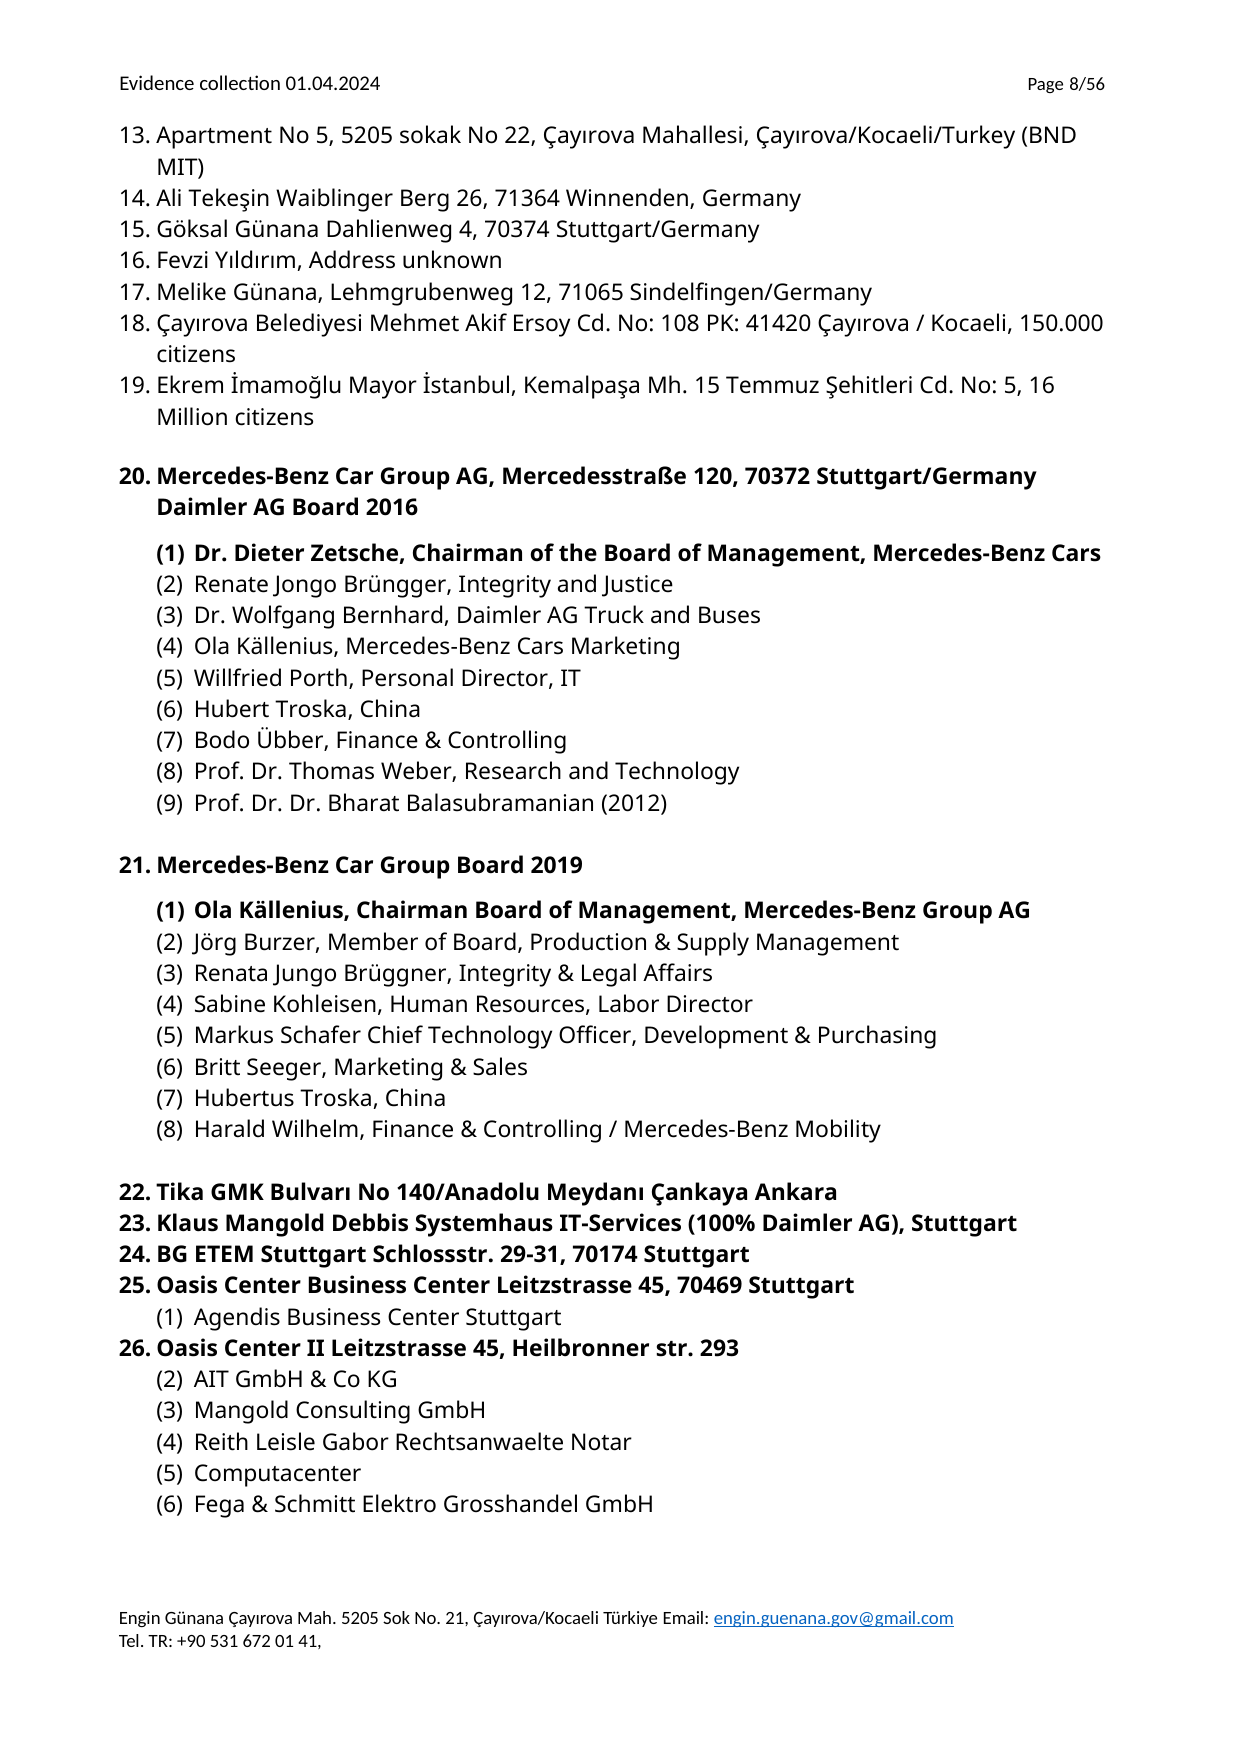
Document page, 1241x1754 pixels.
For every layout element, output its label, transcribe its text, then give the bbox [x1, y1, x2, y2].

list Göksal Günana Dahlienweg 4, 70374 Stuttgart/Germany [118, 213, 1122, 244]
list Fega & Schmitt Elektro Grosshandel GmbH [156, 1488, 1122, 1519]
list Fevzi Yıldırım, Address unknown [118, 244, 1122, 276]
list Oasis Center Business Center Leitzstrasse 45, 70469 Stuttgart [118, 1269, 1122, 1301]
list Britt Seeger, Marketing & Sales [156, 1051, 1122, 1082]
list Hubertus Troska, China [156, 1082, 1122, 1113]
list Harald Wilhelm, Finance & Controlling / Mercedes-Benz Mobility [156, 1113, 1122, 1144]
list Çayırova Belediyesi Mehmet Akif Ersoy Cd. No: 108 PK: 41420 Çayırova / Kocaeli, 150.000 citizens [118, 307, 1122, 369]
list Markus Schafer Chief Technology Officer, Development & Purchasing [156, 1019, 1122, 1051]
list Sabine Kohleisen, Human Resources, Labor Director [156, 988, 1122, 1019]
list Ekrem İmamoğlu Mayor İstanbul, Kemalpaşa Mh. 15 Temmuz Şehitleri Cd. No: 5, 16 Million citizens [118, 369, 1122, 432]
list Melike Günana, Lehmgrubenweg 12, 71065 Sindelfingen/Germany [118, 276, 1122, 307]
list Klaus Mangold Debbis Systemhaus IT-Services (100% Daimler AG), Stuttgart [118, 1207, 1122, 1238]
list Dr. Dieter Zetsche, Chairman of the Board of Management, Mercedes-Benz Cars [156, 537, 1122, 568]
list Agendis Business Center Stuttgart [156, 1301, 1122, 1332]
list Tika GMK Bulvarı No 140/Anadolu Meydanı Çankaya Ankara [118, 1176, 1122, 1207]
list Hubert Troska, China [156, 693, 1122, 724]
list Prof. Dr. Thomas Weber, Research and Technology [156, 755, 1122, 787]
list Bodo Übber, Finance & Controlling [156, 724, 1122, 755]
list Prof. Dr. Dr. Bharat Balasubramanian (2012) [156, 787, 1122, 818]
list Ali Tekeşin Waiblinger Berg 26, 71364 Winnenden, Germany [118, 182, 1122, 213]
list Mercedes-Benz Car Group AG, Mercedesstraße 120, 70372 Stuttgart/Germany Daimler AG Board 2016 [118, 460, 1122, 522]
list Dr. Wolfgang Bernhard, Daimler AG Truck and Buses [156, 599, 1122, 630]
list Ola Källenius, Chairman Board of Management, Mercedes-Benz Group AG [156, 894, 1122, 926]
list AIT GmbH & Co KG [156, 1363, 1122, 1394]
list Mercedes-Benz Car Group Board 2019 [118, 849, 1122, 880]
list Computacenter [156, 1457, 1122, 1488]
list BG ETEM Stuttgart Schlossstr. 29-31, 70174 Stuttgart [118, 1238, 1122, 1269]
list Renate Jongo Brüngger, Integrity and Justice [156, 568, 1122, 599]
list Renata Jungo Brüggner, Integrity & Legal Affairs [156, 957, 1122, 988]
list Apartment No 5, 5205 sokak No 22, Çayırova Mahallesi, Çayırova/Kocaeli/Turkey (BND MIT) [118, 119, 1122, 182]
list Ola Källenius, Mercedes-Benz Cars Marketing [156, 630, 1122, 662]
list Jörg Burzer, Member of Board, Production & Supply Management [156, 926, 1122, 957]
list Mangold Consulting GmbH [156, 1394, 1122, 1426]
list Willfried Porth, Personal Director, IT [156, 662, 1122, 693]
list Oasis Center II Leitzstrasse 45, Heilbronner str. 293 [118, 1332, 1122, 1363]
list Reith Leisle Gabor Rechtsanwaelte Notar [156, 1426, 1122, 1457]
